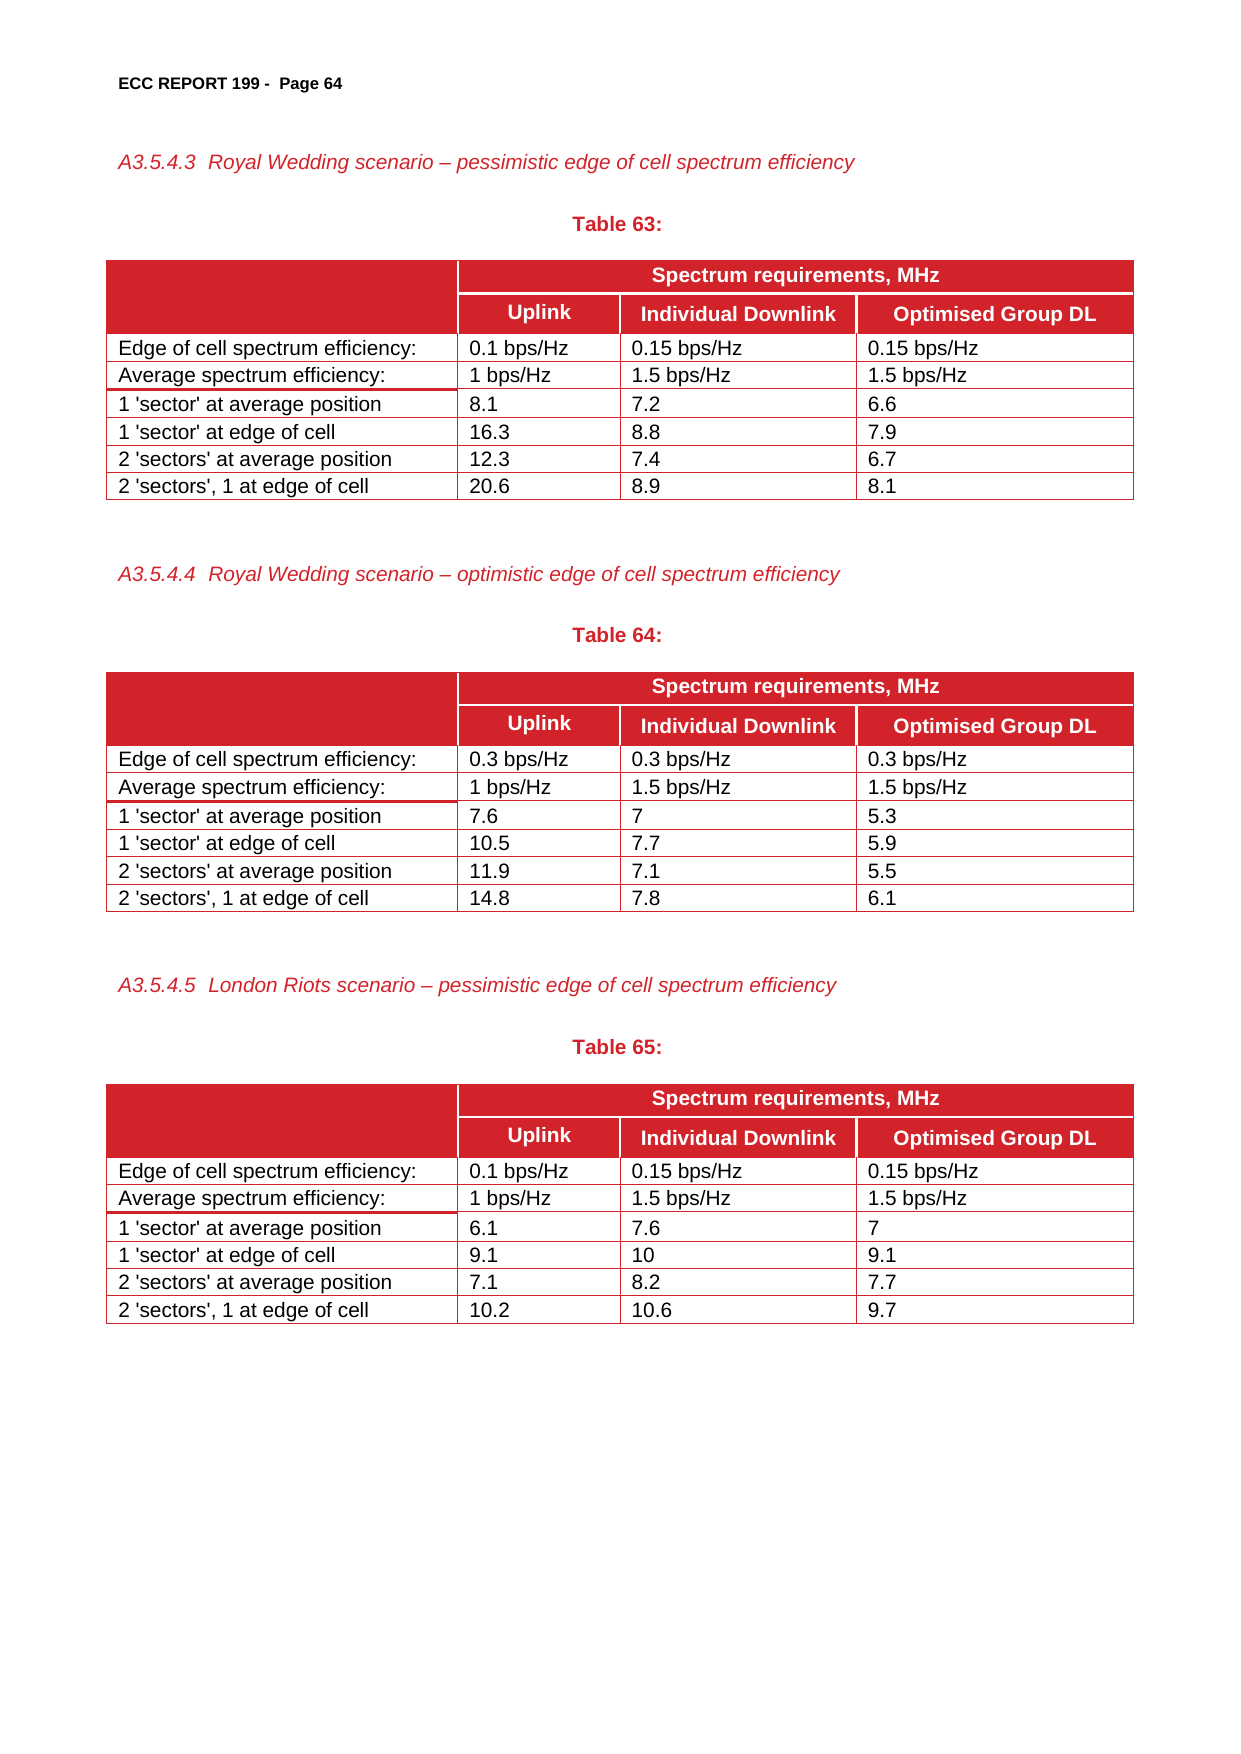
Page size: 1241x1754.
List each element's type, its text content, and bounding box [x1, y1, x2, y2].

table_cell 7.9 [857, 418, 1133, 444]
table_cell 1.5 bps/Hz [621, 362, 856, 388]
table_cell 0.15 bps/Hz [621, 334, 856, 361]
table_cell Edge of cell spectrum efficiency: [107, 334, 457, 361]
table_cell Average spectrum efficiency: [107, 362, 457, 388]
table_cell 2 'sectors', 1 at edge of cell [107, 1296, 457, 1322]
table_cell Edge of cell spectrum efficiency: [107, 1158, 457, 1184]
table_cell 10 [621, 1242, 856, 1268]
table_cell 0.15 bps/Hz [857, 1158, 1133, 1184]
table_cell Average spectrum efficiency: [107, 773, 457, 799]
table_cell 8.2 [621, 1269, 856, 1295]
table_cell 2 'sectors' at average position [107, 446, 457, 472]
table_cell 14.8 [458, 885, 620, 911]
table_cell 1.5 bps/Hz [621, 1185, 856, 1211]
table_cell 1 'sector' at edge of cell [107, 1242, 457, 1268]
table_cell 2 'sectors', 1 at edge of cell [107, 473, 457, 499]
table_header [107, 1085, 457, 1157]
table_cell 20.6 [458, 473, 620, 499]
table_cell 1 'sector' at average position [107, 391, 457, 417]
table_cell 7.7 [621, 830, 856, 856]
table_cell 6.6 [857, 389, 1133, 417]
table_header Spectrum requirements, MHz [459, 673, 1133, 704]
table_cell 1 'sector' at edge of cell [107, 418, 457, 444]
table_cell 0.1 bps/Hz [458, 1158, 620, 1184]
table_cell 1 'sector' at edge of cell [107, 830, 457, 856]
table_cell 2 'sectors' at average position [107, 1269, 457, 1295]
table_cell 1 bps/Hz [458, 773, 620, 799]
table_cell 1 'sector' at average position [107, 1214, 457, 1241]
table_cell 1.5 bps/Hz [857, 1185, 1133, 1211]
table_cell 7.4 [621, 446, 856, 472]
table_cell 7.8 [621, 885, 856, 911]
table_cell 1 'sector' at average position [107, 803, 457, 829]
table_cell 0.3 bps/Hz [458, 746, 620, 772]
table_cell 11.9 [458, 857, 620, 883]
table_cell Individual Downlink [621, 706, 855, 745]
table_cell Individual Downlink [621, 295, 855, 333]
table_header Spectrum requirements, MHz [459, 1085, 1133, 1116]
table_cell Optimised Group DL [858, 1118, 1133, 1157]
subtitle London Riots scenario – pessimistic edge of cell spectrum efficiency [118, 973, 1122, 997]
table_cell 9.1 [458, 1242, 620, 1268]
table_cell 12.3 [458, 446, 620, 472]
table_cell 10.2 [458, 1296, 620, 1322]
table_cell 0.15 bps/Hz [621, 1158, 856, 1184]
table_cell 8.9 [621, 473, 856, 499]
table_cell Edge of cell spectrum efficiency: [107, 746, 457, 772]
table_cell 1.5 bps/Hz [621, 773, 856, 799]
table_cell 7.1 [458, 1269, 620, 1295]
table_cell Uplink [459, 706, 619, 745]
table_cell 10.5 [458, 830, 620, 856]
table_cell 7 [857, 1212, 1133, 1241]
table_cell 6.1 [458, 1212, 620, 1241]
table_cell Uplink [459, 295, 619, 333]
table_header Spectrum requirements, MHz [459, 261, 1133, 292]
table_cell Uplink [459, 1118, 619, 1157]
table_cell 1 bps/Hz [458, 1185, 620, 1211]
table_cell 7.6 [621, 1212, 856, 1241]
table_cell 1 bps/Hz [458, 362, 620, 388]
table_cell 7.7 [857, 1269, 1133, 1295]
table_cell 2 'sectors', 1 at edge of cell [107, 885, 457, 911]
table_cell 0.1 bps/Hz [458, 334, 620, 361]
table_cell 9.7 [857, 1296, 1133, 1322]
subtitle Royal Wedding scenario – pessimistic edge of cell spectrum efficiency [118, 150, 1122, 174]
table_header [107, 261, 457, 333]
table_header [107, 673, 457, 745]
table_cell 16.3 [458, 418, 620, 444]
table_cell Individual Downlink [621, 1118, 855, 1157]
table_cell 9.1 [857, 1242, 1133, 1268]
table_cell 8.1 [857, 473, 1133, 499]
table_cell 5.5 [857, 857, 1133, 883]
table_cell 5.9 [857, 830, 1133, 856]
table_cell 2 'sectors' at average position [107, 857, 457, 883]
table_cell 7.1 [621, 857, 856, 883]
table_cell 1.5 bps/Hz [857, 773, 1133, 799]
table_cell Optimised Group DL [858, 706, 1133, 745]
table_cell 7.2 [621, 389, 856, 417]
table_cell 1.5 bps/Hz [857, 362, 1133, 388]
table_cell 8.1 [458, 389, 620, 417]
table_cell 6.7 [857, 446, 1133, 472]
table_cell 8.8 [621, 418, 856, 444]
table_cell 0.15 bps/Hz [857, 334, 1133, 361]
table_cell Optimised Group DL [858, 295, 1133, 333]
table_cell 5.3 [857, 801, 1133, 829]
table_cell 7.6 [458, 801, 620, 829]
table_cell 10.6 [621, 1296, 856, 1322]
table_cell 0.3 bps/Hz [621, 746, 856, 772]
table_cell 6.1 [857, 885, 1133, 911]
table_cell 0.3 bps/Hz [857, 746, 1133, 772]
table_cell Average spectrum efficiency: [107, 1185, 457, 1211]
table_cell 7 [621, 801, 856, 829]
subtitle Royal Wedding scenario – optimistic edge of cell spectrum efficiency [118, 562, 1122, 586]
